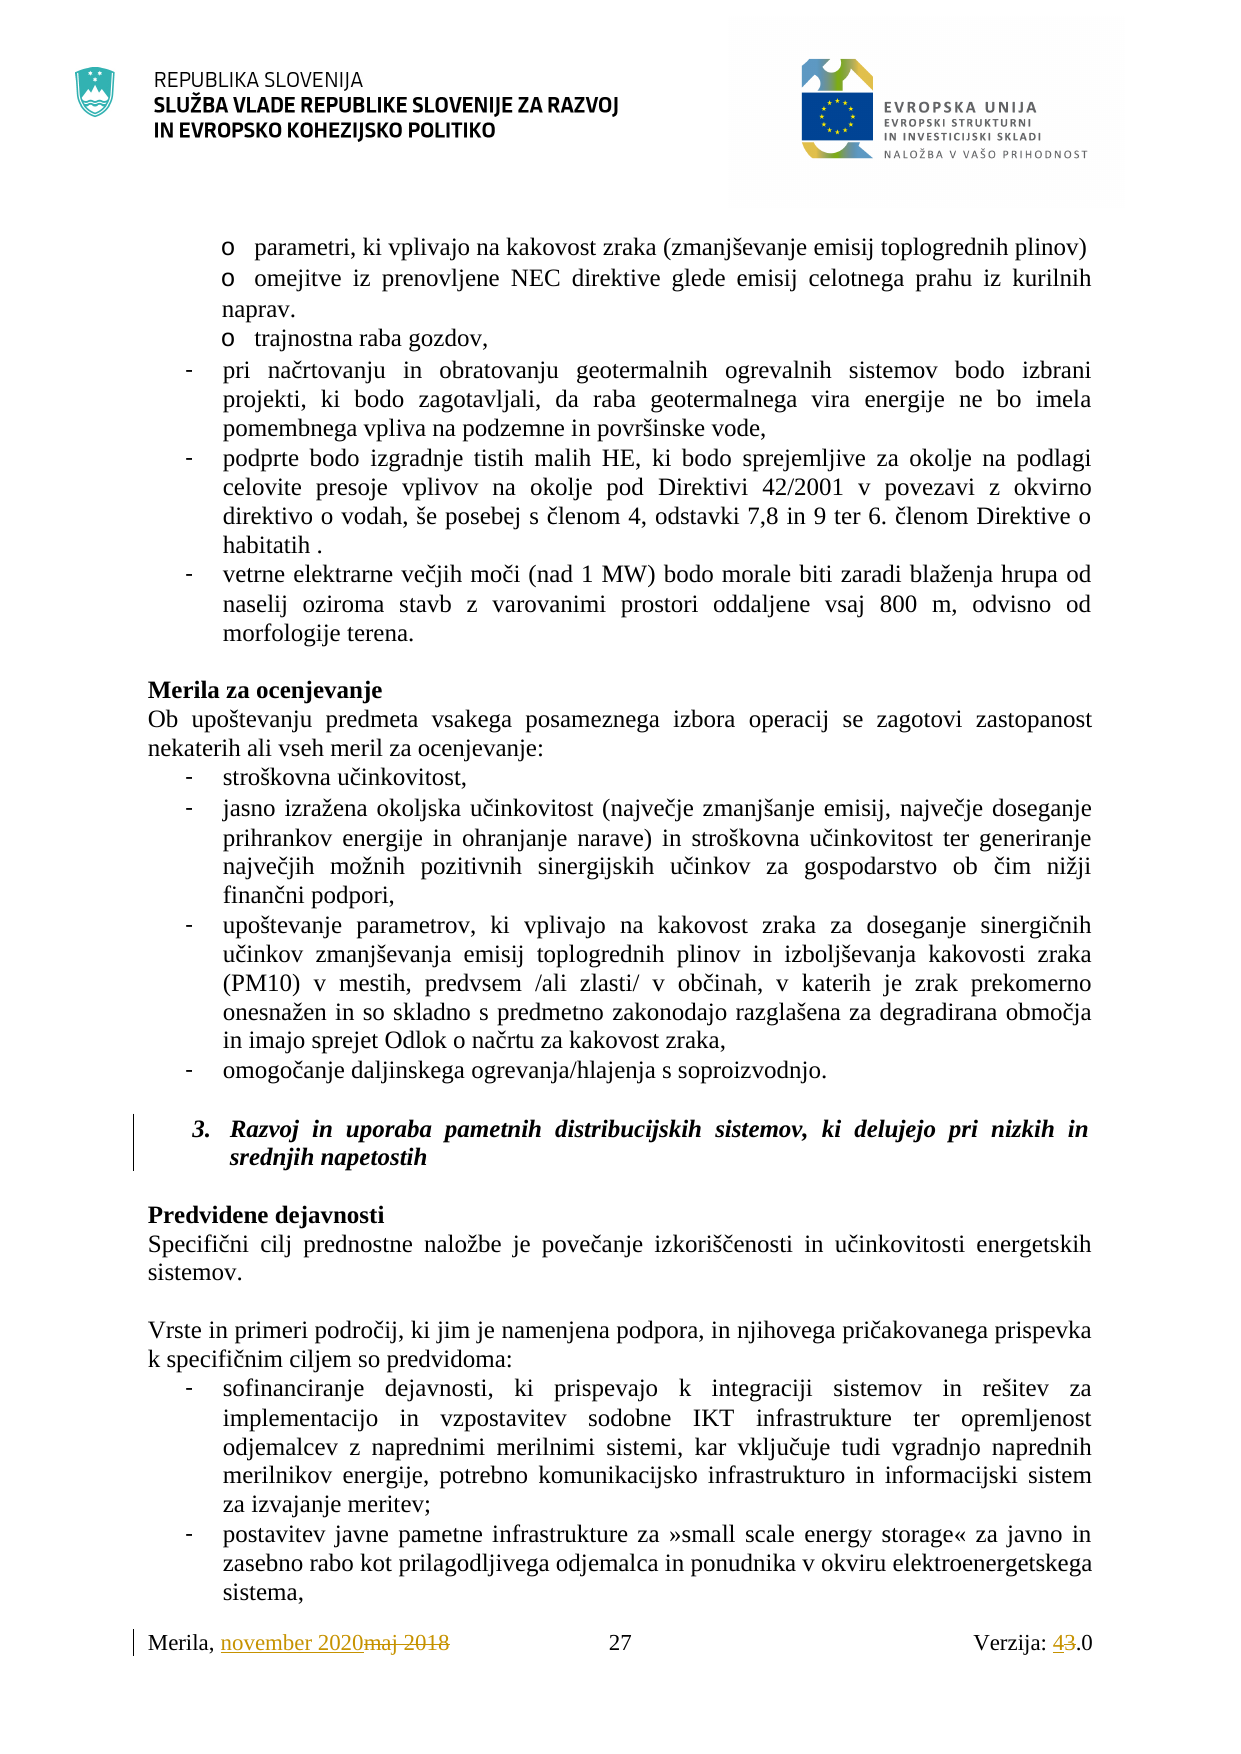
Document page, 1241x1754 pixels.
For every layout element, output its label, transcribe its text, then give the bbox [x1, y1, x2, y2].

list postavitev javne pametne infrastrukture za »small scale energy storage« za javno in zasebno rabo kot prilagodljivega odjemalca in ponudnika v okviru elektroenergetskega sistema, [185, 1518, 1093, 1606]
picture [75, 67, 619, 144]
list vetrne elektrarne večjih moči (nad 1 MW) bodo morale biti zaradi blaženja hrupa od naselij oziroma stavb z varovanimi prostori oddaljene vsaj 800 m, odvisno od morfologije terena. [185, 558, 1093, 647]
list omogočanje daljinskega ogrevanja/hlajenja s soproizvodnjo. [185, 1054, 1093, 1085]
text Predvidene dejavnosti [148, 1200, 1093, 1229]
list trajnostna raba gozdov, [220, 323, 1093, 354]
text Specifični cilj prednostne naložbe je povečanje izkoriščenosti in učinkovitosti energetskih sistemov. [148, 1229, 1093, 1286]
list stroškovna učinkovitost, [185, 762, 1093, 792]
picture [728, 16, 1125, 208]
list parametri, ki vplivajo na kakovost zraka (zmanjševanje emisij toplogrednih plinov) [220, 232, 1093, 263]
text Merila za ocenjevanje [148, 675, 1093, 704]
list pri načrtovanju in obratovanju geotermalnih ogrevalnih sistemov bodo izbrani projekti, ki bodo zagotavljali, da raba geotermalnega vira energije ne bo imela pomembnega vpliva na podzemne in površinske vode, [185, 354, 1093, 442]
text Ob upoštevanju predmeta vsakega posameznega izbora operacij se zagotovi zastopanost nekaterih ali vseh meril za ocenjevanje: [148, 704, 1093, 762]
list sofinanciranje dejavnosti, ki prispevajo k integraciji sistemov in rešitev za implementacijo in vzpostavitev sodobne IKT infrastrukture ter opremljenost odjemalcev z naprednimi merilnimi sistemi, kar vključuje tudi vgradnjo naprednih merilnikov energije, potrebno komunikacijsko infrastrukturo in informacijski sistem za izvajanje meritev; [185, 1372, 1093, 1518]
list podprte bodo izgradnje tistih malih HE, ki bodo sprejemljive za okolje na podlagi celovite presoje vplivov na okolje pod Direktivi 42/2001 v povezavi z okvirno direktivo o vodah, še posebej s členom 4, odstavki 7,8 in 9 ter 6. členom Direktive o habitatih . [185, 442, 1093, 558]
list upoštevanje parametrov, ki vplivajo na kakovost zraka za doseganje sinergičnih učinkov zmanjševanja emisij toplogrednih plinov in izboljševanja kakovosti zraka (PM10) v mestih, predvsem /ali zlasti/ v občinah, v katerih je zrak prekomerno onesnažen in so skladno s predmetno zakonodajo razglašena za degradirana območja in imajo sprejet Odlok o načrtu za kakovost zraka, [185, 909, 1093, 1054]
subtitle Razvoj in uporaba pametnih distribucijskih sistemov, ki delujejo pri nizkih in srednjih napetostih [192, 1114, 1093, 1171]
list omejitve iz prenovljene NEC direktive glede emisij celotnega prahu iz kurilnih naprav. [220, 263, 1093, 323]
text Vrste in primeri področij, ki jim je namenjena podpora, in njihovega pričakovanega prispevka k specifičnim ciljem so predvidoma: [148, 1315, 1093, 1372]
list jasno izražena okoljska učinkovitost (največje zmanjšanje emisij, največje doseganje prihrankov energije in ohranjanje narave) in stroškovna učinkovitost ter generiranje največjih možnih pozitivnih sinergijskih učinkov za gospodarstvo ob čim nižji finančni podpori, [185, 792, 1093, 909]
